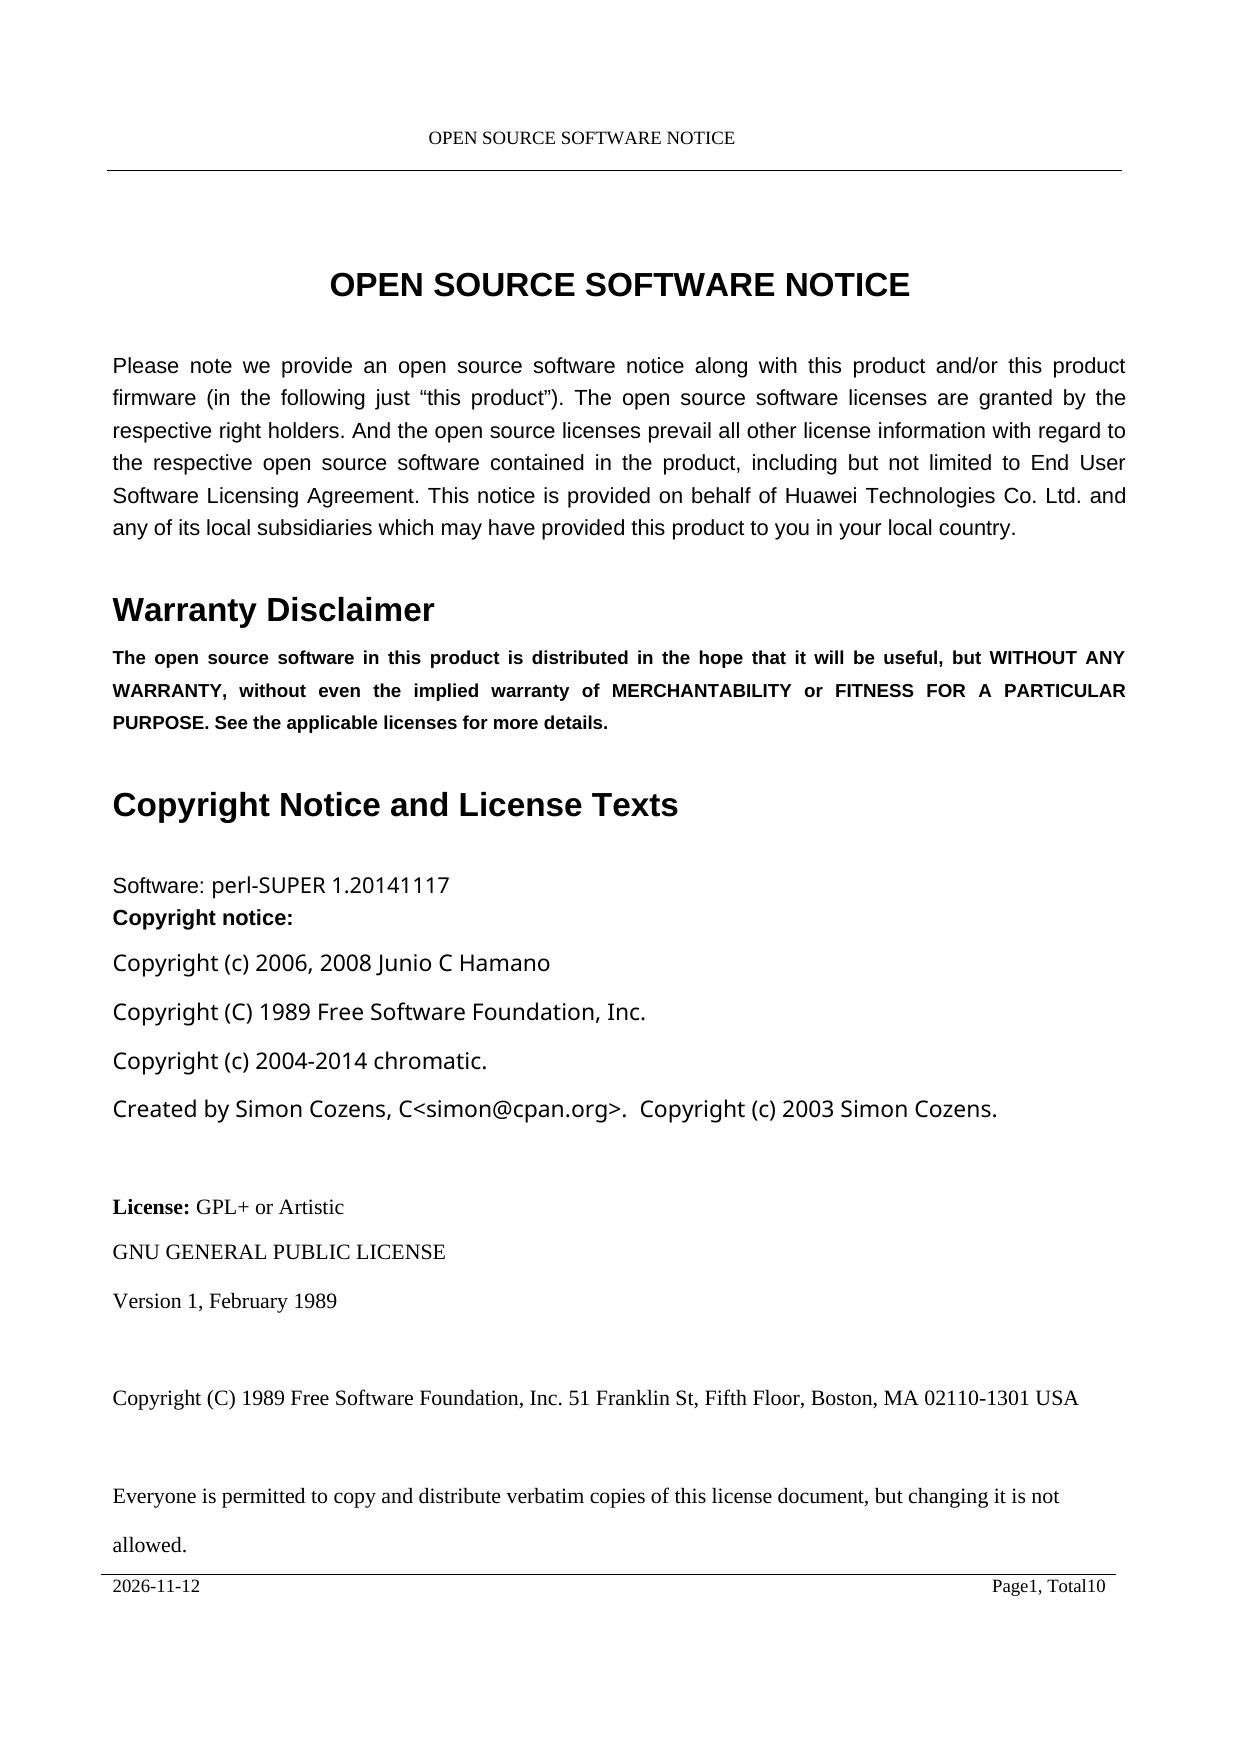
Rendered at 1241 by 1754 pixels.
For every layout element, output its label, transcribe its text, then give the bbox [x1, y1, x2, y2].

text OPEN SOURCE SOFTWARE NOTICE [112, 251, 1128, 316]
text Please note we provide an open source software notice along with this product and/or this product firmware (in the following just “this product”). The open source software licenses are granted by the respective right holders. And the open source licenses prevail all other license information with regard to the respective open source software contained in the product, including but not limited to End User Software Licensing Agreement. This notice is provided on behalf of Huawei Technologies Co. Ltd. and any of its local subsidiaries which may have provided this product to you in your local country. [112, 349, 1128, 544]
text Copyright (c) 2006, 2008 Junio C Hamano Copyright (C) 1989 Free Software Foundation, Inc. Copyright (c) 2004-2014 chromatic. Created by Simon Cozens, C<simon@cpan.org>. Copyright (c) 2003 Simon Cozens. [112, 947, 1128, 1174]
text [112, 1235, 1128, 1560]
text The open source software in this product is distributed in the hope that it will be useful, but WITHOUT ANY WARRANTY, without even the implied warranty of MERCHANTABILITY or FITNESS FOR A PARTICULAR PURPOSE. See the applicable licenses for more details. [112, 641, 1128, 739]
text Software: perl-SUPER 1.20141117 [112, 869, 1128, 901]
text Warranty Disclaimer [112, 576, 1128, 641]
text Copyright notice: [112, 901, 1128, 934]
text Copyright Notice and License Texts [112, 771, 1128, 836]
text License: GPL+ or Artistic [112, 1190, 1128, 1223]
